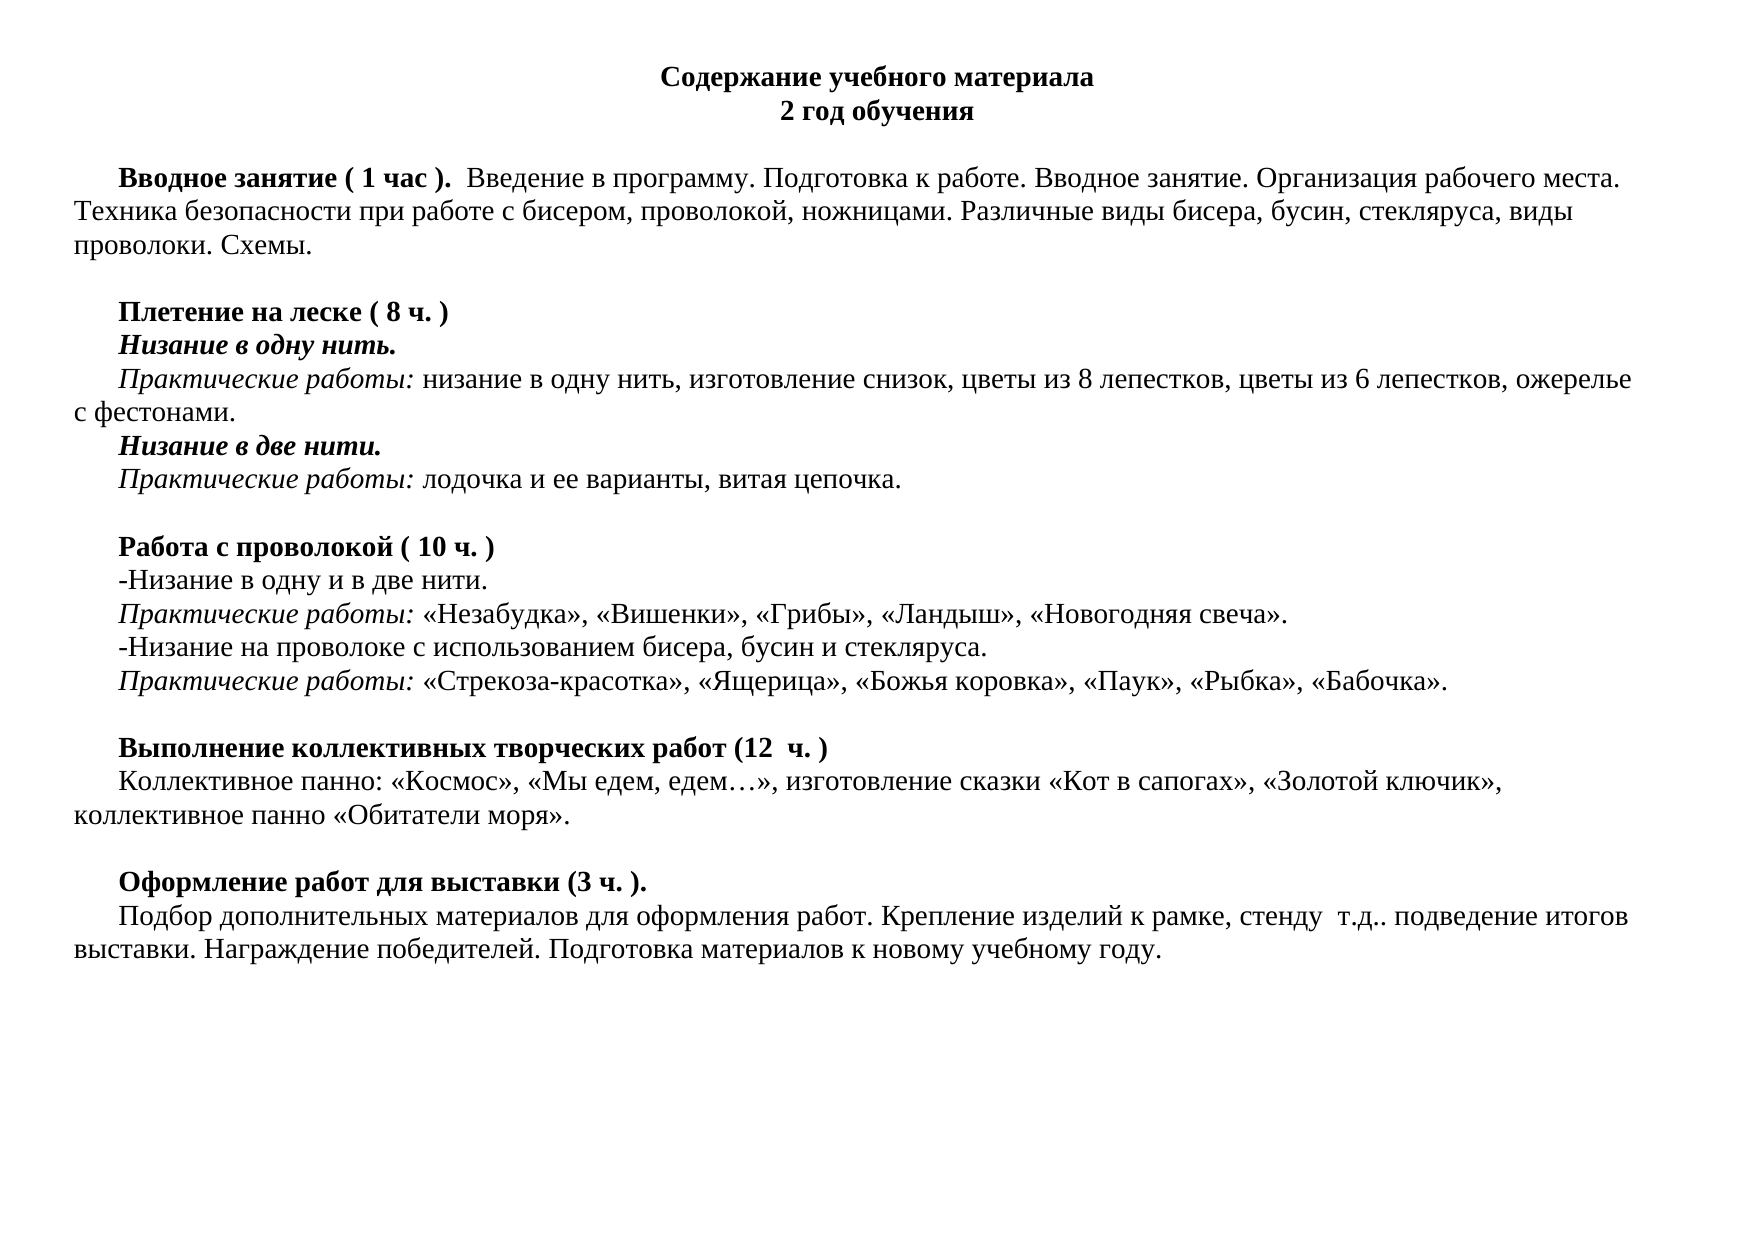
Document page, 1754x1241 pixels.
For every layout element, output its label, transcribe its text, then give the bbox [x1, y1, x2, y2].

text -Низание в одну и в две нити. [74, 562, 1636, 596]
text Содержание учебного материала [118, 59, 1636, 93]
text Коллективное панно: «Космос», «Мы едем, едем…», изготовление сказки «Кот в сапогах», «Золотой ключик», коллективное панно «Обитатели моря». [74, 763, 1636, 831]
text Работа с проволокой ( 10 ч. ) [74, 529, 1636, 562]
text Оформление работ для выставки (3 ч. ). [74, 864, 1636, 898]
text Практические работы: лодочка и ее варианты, витая цепочка. [74, 462, 1636, 495]
text Низание в две нити. [74, 428, 1636, 462]
text Вводное занятие ( 1 час ). Введение в программу. Подготовка к работе. Вводное занятие. Организация рабочего места. Техника безопасности при работе с бисером, проволокой, ножницами. Различные виды бисера, бусин, стекляруса, виды проволоки. Схемы. [74, 160, 1636, 260]
text Подбор дополнительных материалов для оформления работ. Крепление изделий к рамке, стенду т.д.. подведение итогов выставки. Награждение победителей. Подготовка материалов к новому учебному году. [74, 898, 1636, 965]
text Практические работы: низание в одну нить, изготовление снизок, цветы из 8 лепестков, цветы из 6 лепестков, ожерелье с фестонами. [74, 361, 1636, 428]
text Плетение на леске ( 8 ч. ) [74, 294, 1636, 327]
text Выполнение коллективных творческих работ (12 ч. ) [74, 730, 1636, 763]
text -Низание на проволоке с использованием бисера, бусин и стекляруса. [74, 629, 1636, 663]
text Практические работы: «Стрекоза-красотка», «Ящерица», «Божья коровка», «Паук», «Рыбка», «Бабочка». [74, 663, 1636, 696]
text 2 год обучения [118, 93, 1636, 126]
text Практические работы: «Незабудка», «Вишенки», «Грибы», «Ландыш», «Новогодняя свеча». [74, 596, 1636, 629]
text Низание в одну нить. [74, 327, 1636, 361]
